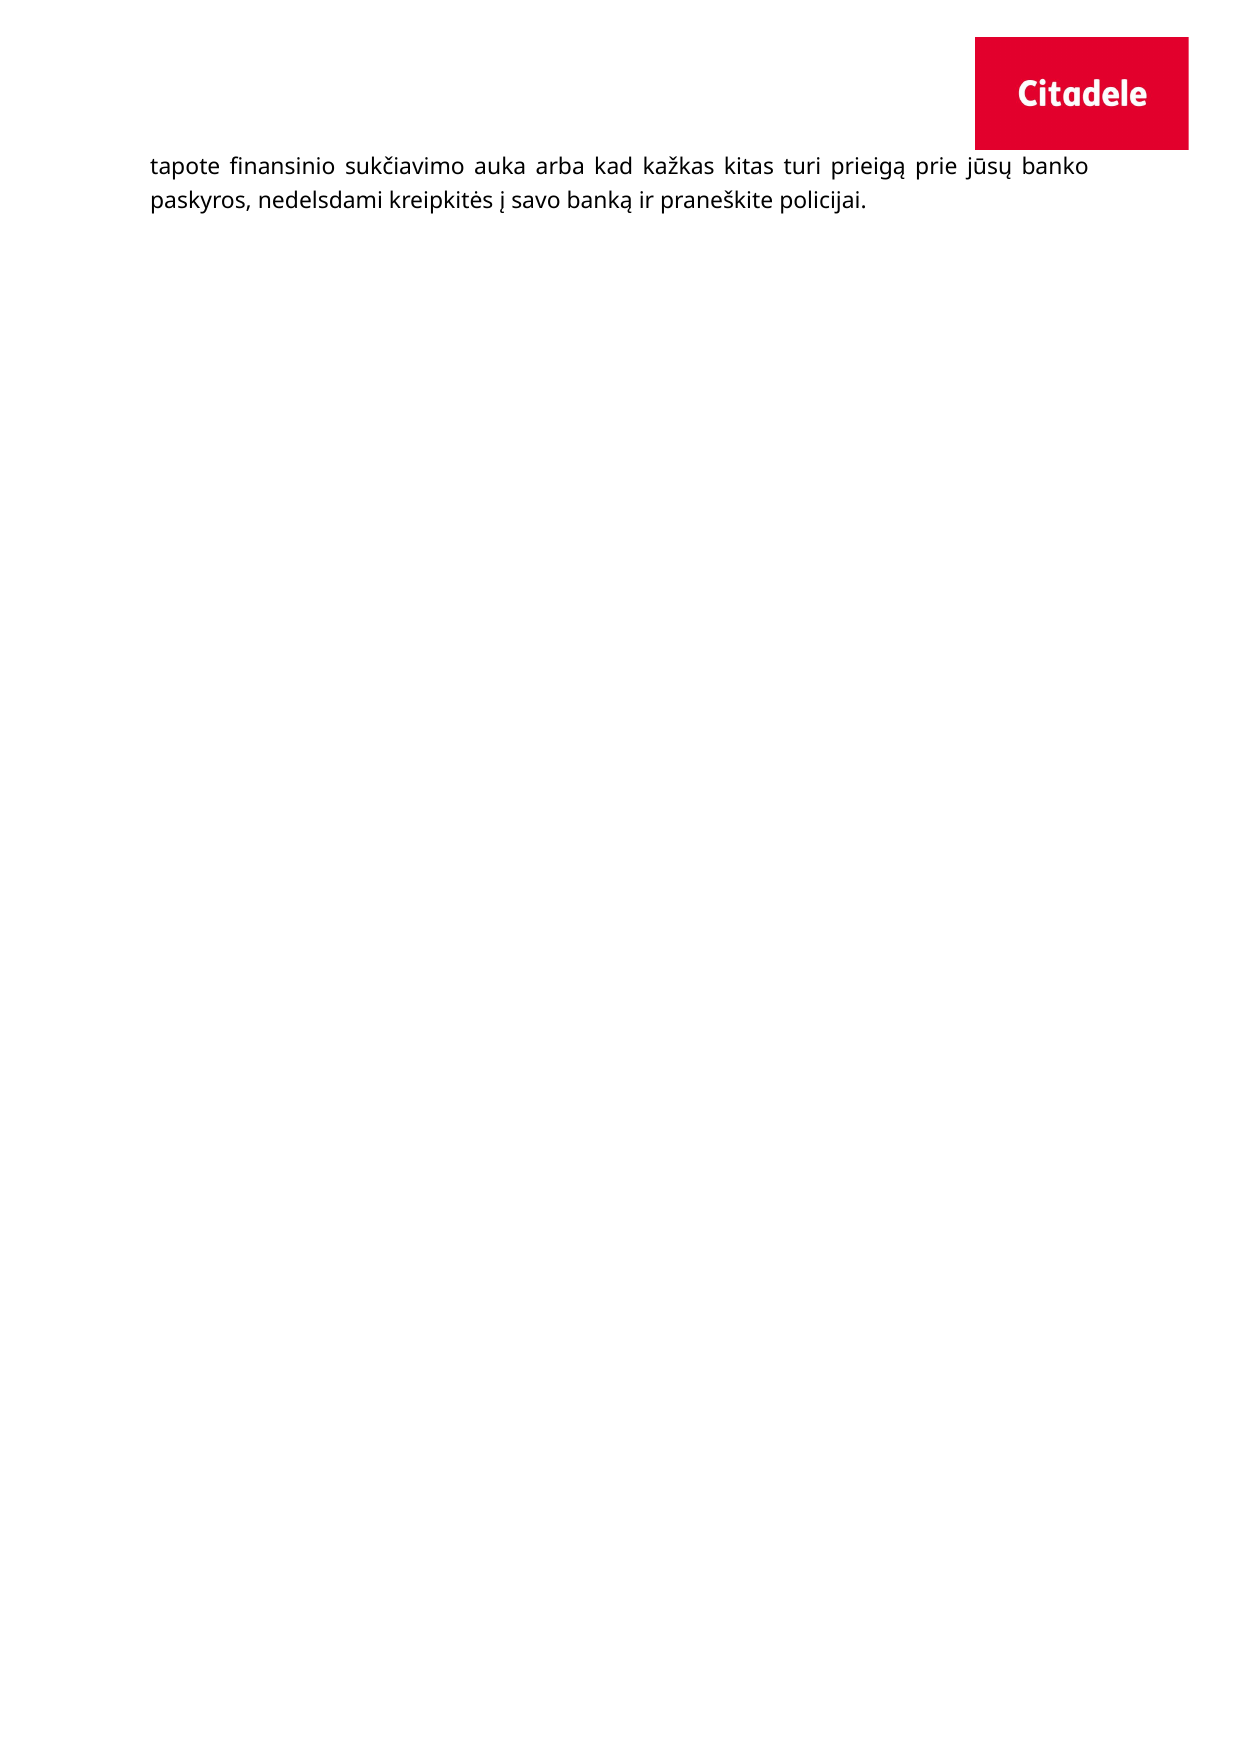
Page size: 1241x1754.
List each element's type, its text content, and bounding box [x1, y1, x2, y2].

picture [975, 37, 1189, 150]
